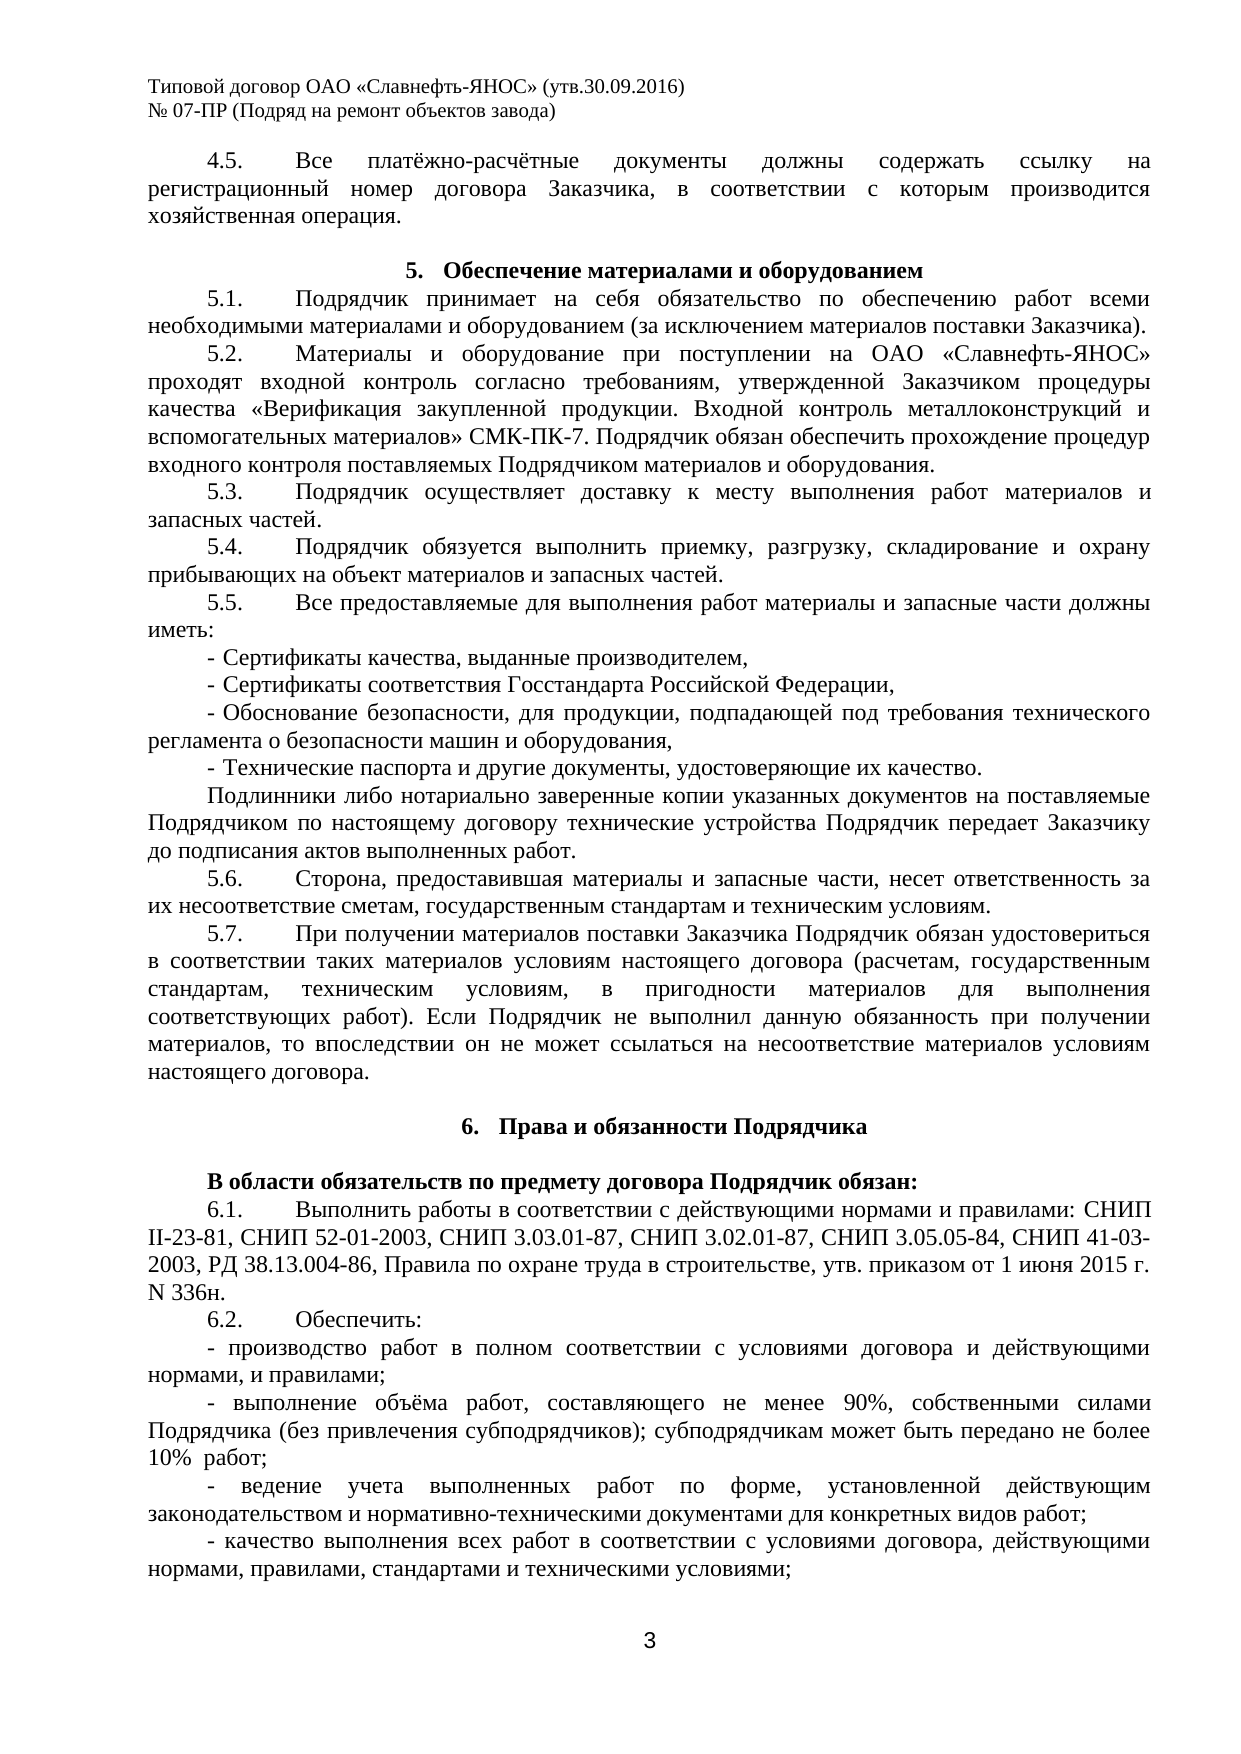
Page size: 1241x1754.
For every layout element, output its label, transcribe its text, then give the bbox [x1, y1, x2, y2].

text В области обязательств по предмету договора Подрядчик обязан: [148, 1167, 1152, 1195]
text - качество выполнения всех работ в соответствии с условиями договора, действующими нормами, правилами, стандартами и техническими условиями; [148, 1526, 1152, 1581]
list Все предоставляемые для выполнения работ материалы и запасные части должны иметь: [148, 588, 1152, 643]
list Все платёжно-расчётные документы должны содержать ссылку на регистрационный номер договора Заказчика, в соответствии с которым производится хозяйственная операция. [148, 146, 1152, 229]
list Подрядчик обязуется выполнить приемку, разгрузку, складирование и охрану прибывающих на объект материалов и запасных частей. [148, 532, 1152, 588]
list Сторона, предоставившая материалы и запасные части, несет ответственность за их несоответствие сметам, государственным стандартам и техническим условиям. [148, 864, 1152, 919]
list Обеспечить: [148, 1305, 1152, 1333]
list Обоснование безопасности, для продукции, подпадающей под требования технического регламента о безопасности машин и оборудования, [148, 698, 1152, 753]
list Обеспечение материалами и оборудованием [177, 256, 1152, 284]
list Права и обязанности Подрядчика [177, 1112, 1152, 1140]
list Подрядчик осуществляет доставку к месту выполнения работ материалов и запасных частей. [148, 477, 1152, 532]
list Технические паспорта и другие документы, удостоверяющие их качество. [148, 753, 1152, 781]
list Выполнить работы в соответствии с действующими нормами и правилами: [148, 1195, 1152, 1305]
text - производство работ в полном соответствии с условиями договора и действующими нормами, и правилами; [148, 1333, 1152, 1388]
text - ведение учета выполненных работ по форме, установленной действующим законодательством и нормативно-техническими документами для конкретных видов работ; [148, 1471, 1152, 1526]
list Материалы и оборудование при поступлении на ОАО «Славнефть-ЯНОС» проходят входной контроль согласно требованиям, утвержденной Заказчиком процедуры качества «Верификация закупленной продукции. Входной контроль металлоконструкций и вспомогательных материалов» СМК-ПК-7. Подрядчик обязан обеспечить прохождение процедур входного контроля поставляемых Подрядчиком материалов и оборудования. [148, 339, 1152, 477]
list При получении материалов поставки Заказчика Подрядчик обязан удостовериться в соответствии таких материалов условиям настоящего договора (расчетам, государственным стандартам, техническим условиям, в пригодности материалов для выполнения соответствующих работ). Если Подрядчик не выполнил данную обязанность при получении материалов, то впоследствии он не может ссылаться на несоответствие материалов условиям настоящего договора. [148, 919, 1152, 1084]
list Сертификаты соответствия Госстандарта Российской Федерации, [148, 670, 1152, 698]
list Сертификаты качества, выданные производителем, [148, 643, 1152, 670]
text - выполнение объёма работ, составляющего не менее , собственными силами Подрядчика (без привлечения субподрядчиков); субподрядчикам может быть передано не более работ; [148, 1388, 1152, 1471]
text Подлинники либо нотариально заверенные копии указанных документов на поставляемые Подрядчиком по настоящему договору технические устройства Подрядчик передает Заказчику до подписания актов выполненных работ. [148, 781, 1152, 864]
list Подрядчик принимает на себя обязательство по обеспечению работ всеми необходимыми материалами и оборудованием (за исключением материалов поставки Заказчика). [148, 284, 1152, 339]
